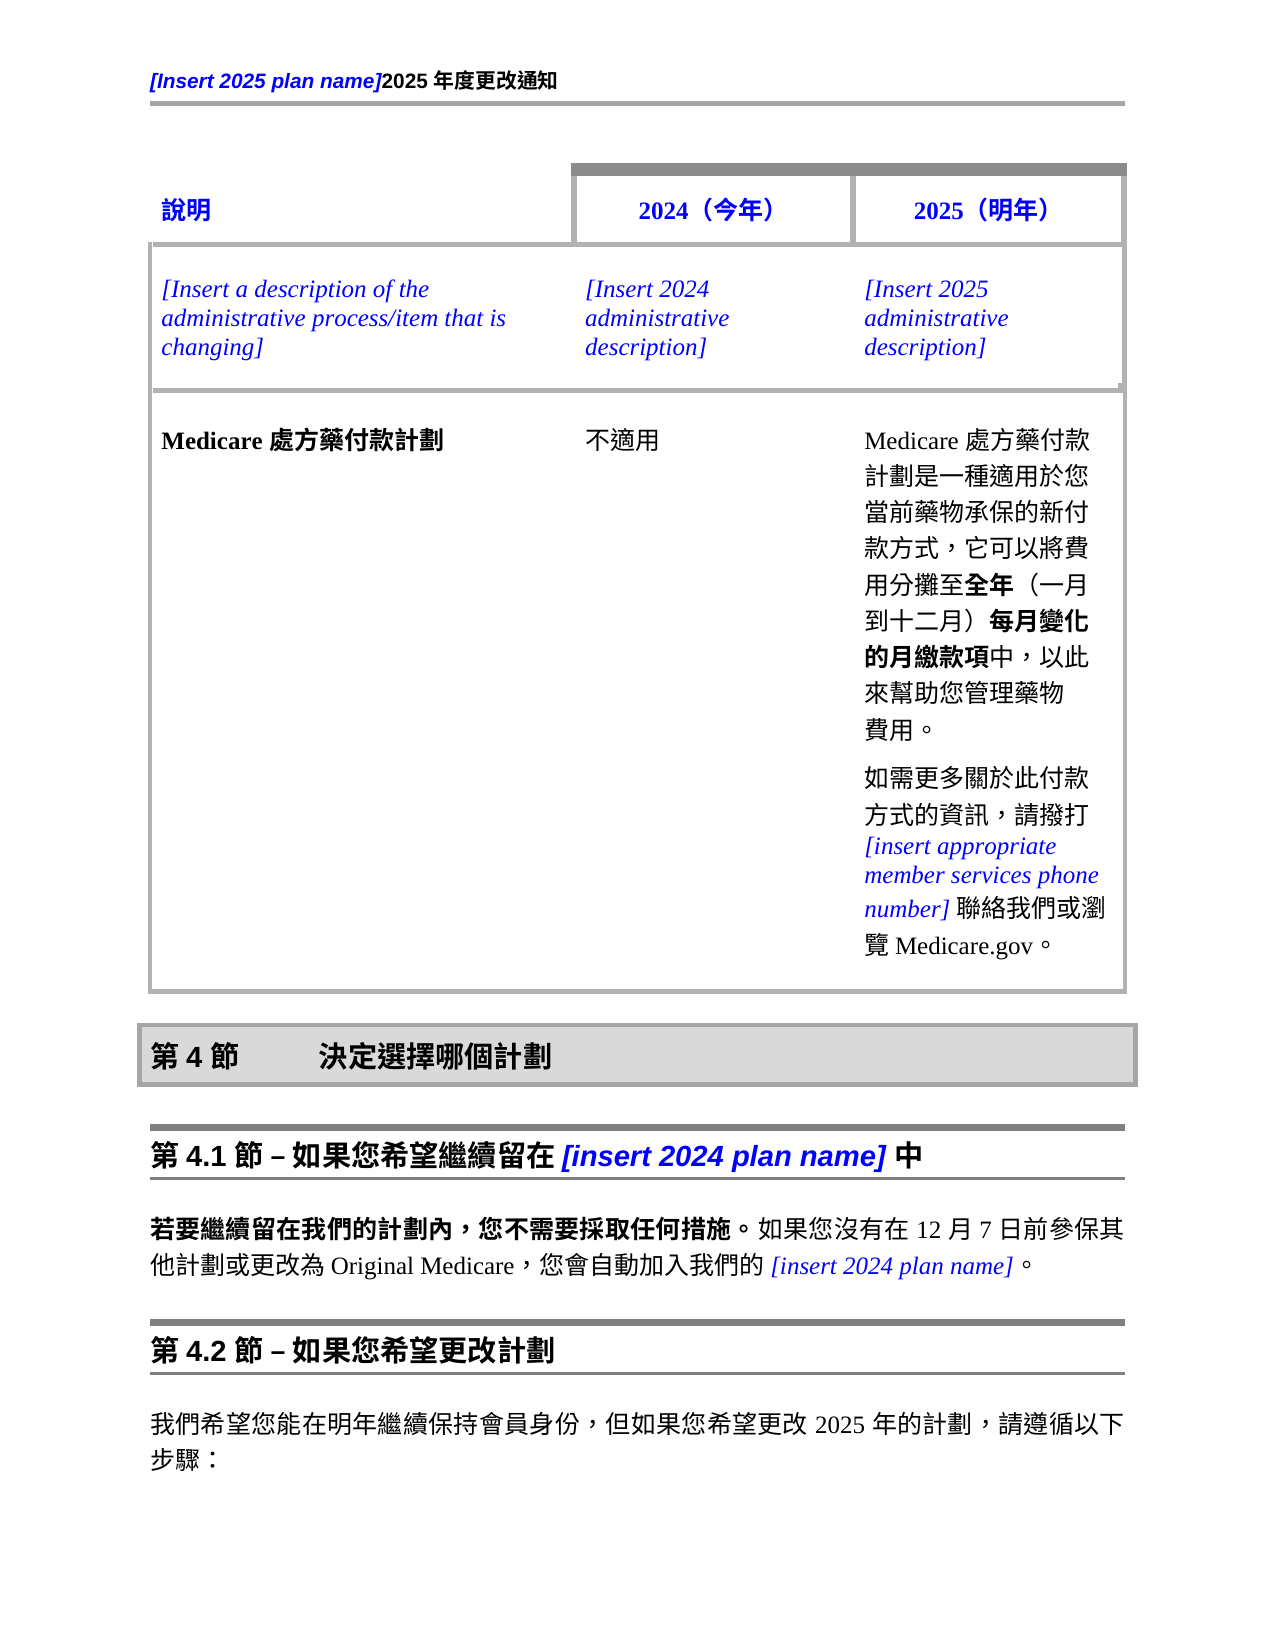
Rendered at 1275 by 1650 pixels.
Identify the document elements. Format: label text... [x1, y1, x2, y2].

table_cell Medicare 處方藥付款計劃 [152, 389, 574, 989]
table_header 說明 [150, 163, 571, 242]
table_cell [853, 247, 1122, 388]
subtitle 第 4.2 節 – 如果您希望更改計劃 [150, 1326, 1125, 1372]
subtitle 第 4 節 決定選擇哪個計劃 [142, 1027, 1133, 1082]
table_header 2025（明年） [856, 176, 1121, 242]
table_cell 不適用 [574, 393, 853, 989]
subtitle 第 4.1 節 – 如果您希望繼續留在 [insert 2024 plan name] 中 [150, 1131, 1125, 1177]
table_header 2024（今年） [577, 176, 850, 242]
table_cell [152, 243, 574, 388]
text 若要繼續留在我們的計劃內，您不需要採取任何措施。如果您沒有在 12 月 7 日前參保其他計劃或更改為 Original Medicare，您會自動加入我們的 [insert 2024 plan name]。 [150, 1209, 1125, 1282]
text 我們希望您能在明年繼續保持會員身份，但如果您希望更改 2025 年的計劃，請遵循以下步驟： [150, 1404, 1125, 1477]
table_cell Medicare 處方藥付款計劃是一種適用於您當前藥物承保的新付款方式，它可以將費用分攤至全年（一月到十二月）每月變化的月繳款項中，以此來幫助您管理藥物 費用。 如需更多關於此付款方式的資訊，請撥打 [insert appropriate member services phone number] 聯絡我們或瀏覽 Medicare.gov。 [853, 393, 1123, 989]
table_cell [574, 247, 853, 388]
